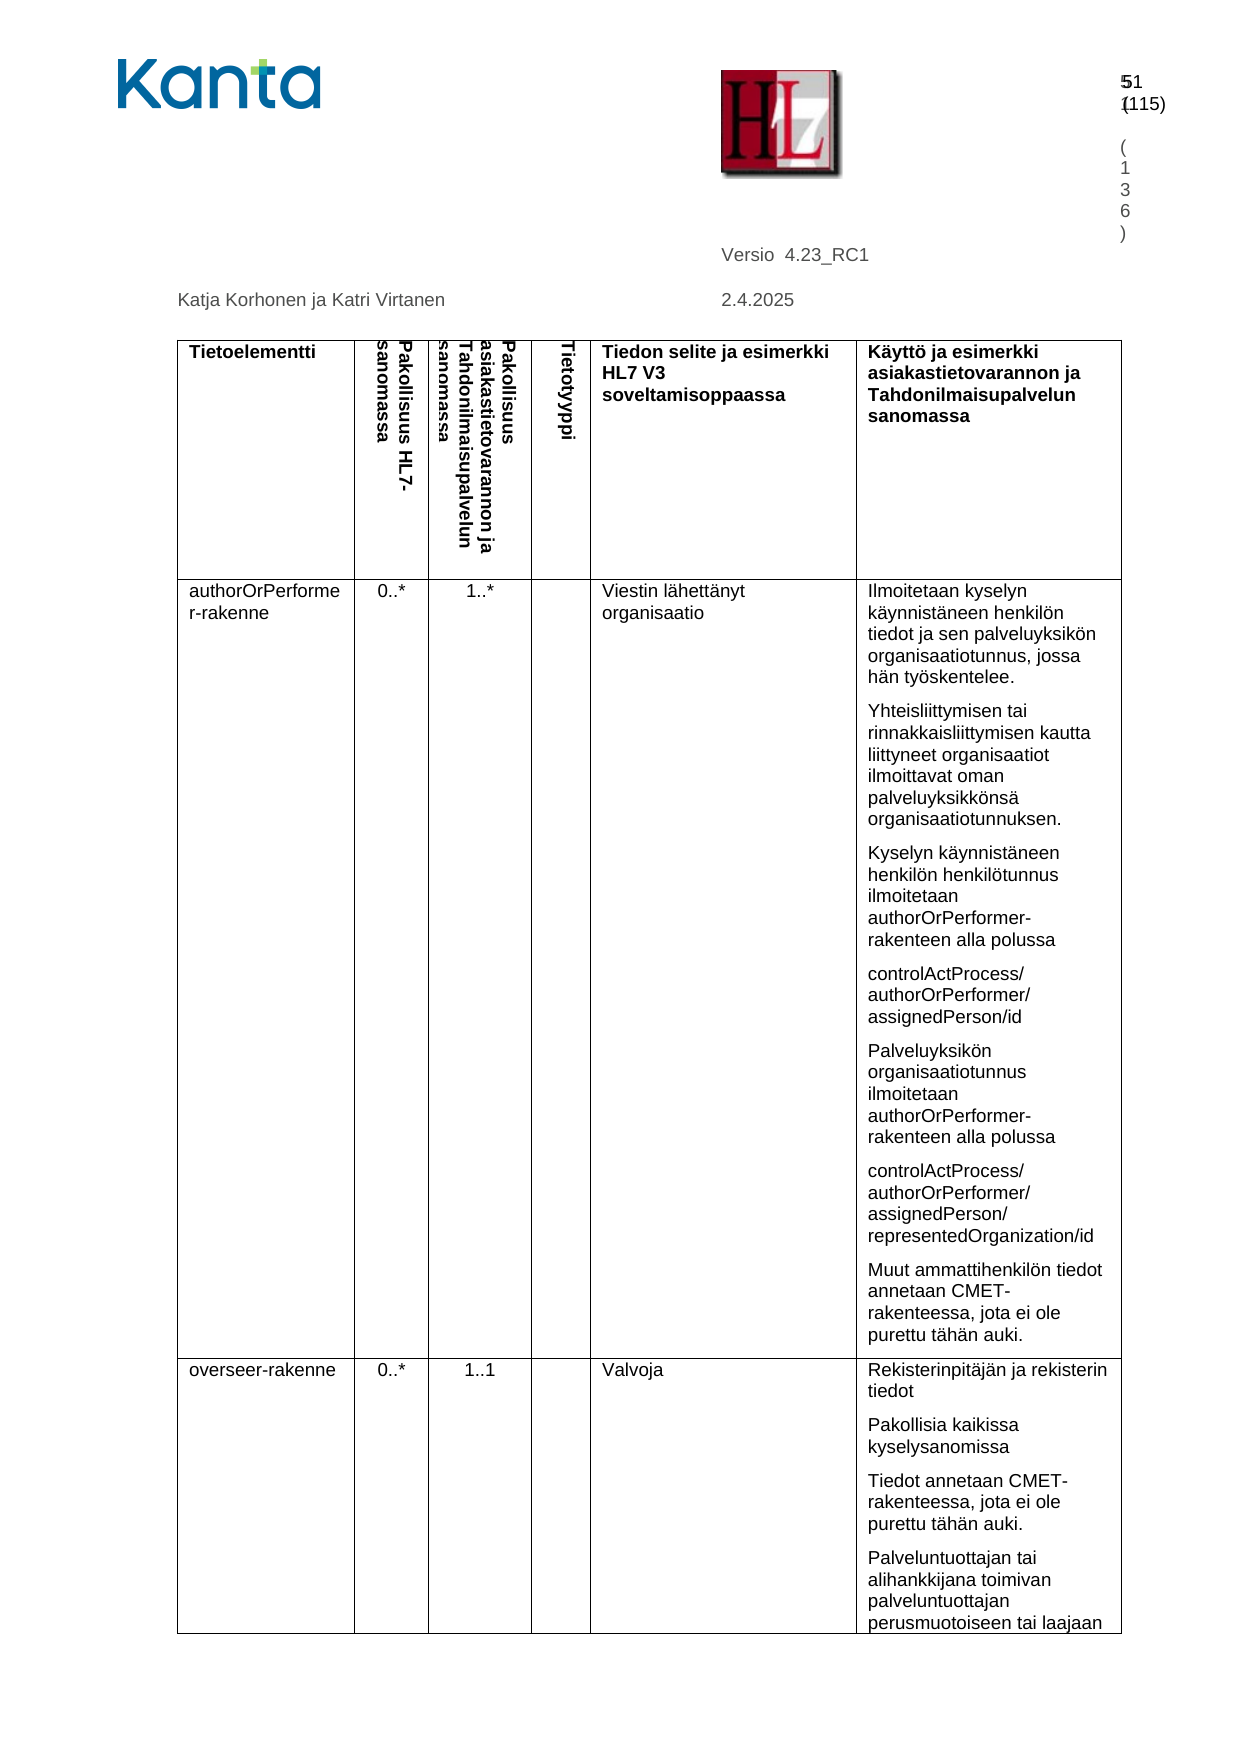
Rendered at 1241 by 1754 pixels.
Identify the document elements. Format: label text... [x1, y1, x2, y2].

table_cell [532, 1359, 590, 1633]
table_cell 0..* [355, 580, 428, 1357]
table_header Pakollisuus asiakastietovarannon ja Tahdonilmaisupalvelun sanomassa [429, 341, 531, 579]
picture [118, 59, 321, 109]
table_cell overseer-rakenne [178, 1359, 354, 1633]
table_cell 1..1 [429, 1359, 531, 1633]
table_cell 0..* [355, 1359, 428, 1633]
table_header Tietoelementti [178, 341, 354, 579]
table_header Tiedon selite ja esimerkki HL7 V3 soveltamisoppaassa [591, 341, 856, 579]
table_cell Viestin lähettänyt organisaatio [591, 580, 856, 1357]
picture [721, 70, 844, 179]
table_header Tietotyyppi [532, 341, 590, 579]
table_cell 1..* [429, 580, 531, 1357]
table_header Pakollisuus HL7-sanomassa [355, 341, 428, 579]
table_header Käyttö ja esimerkki asiakastietovarannon ja Tahdonilmaisupalvelun sanomassa [857, 341, 1121, 579]
table_cell Valvoja [591, 1359, 856, 1633]
table_cell Rekisterinpitäjän ja rekisterin tiedot Pakollisia kaikissa kyselysanomissa Tiedot annetaan CMET-rakenteessa, jota ei ole purettu tähän auki. Palveluntuottajan tai alihankkijana toimivan palveluntuottajan perusmuotoiseen tai laajaan rekisterinkäyttöoikeuteen perustuvissa kyselyissä kentässä ilmoitetaan palveluntuottajaorganisaation rekisterin tiedot. Yhteisliittymisen tai rinnakkaisliittymisen kautta liittyneiden organisaatioiden kyselyissä kentässä ilmoitetaan kunkin organisaation oman rekisterin yksilöintitunnus. [857, 1359, 1121, 1633]
table_cell [532, 580, 590, 1357]
table_cell Ilmoitetaan kyselyn käynnistäneen henkilön tiedot ja sen palveluyksikön organisaatiotunnus, jossa hän työskentelee. Yhteisliittymisen tai rinnakkaisliittymisen kautta liittyneet organisaatiot ilmoittavat oman palveluyksikkönsä organisaatiotunnuksen. Kyselyn käynnistäneen henkilön henkilötunnus ilmoitetaan authorOrPerformer-rakenteen alla polussa controlActProcess/authorOrPerformer/assignedPerson/id Palveluyksikön organisaatiotunnus ilmoitetaan authorOrPerformer-rakenteen alla polussa controlActProcess/authorOrPerformer/assignedPerson/representedOrganization/id Muut ammattihenkilön tiedot annetaan CMET-rakenteessa, jota ei ole purettu tähän auki. [857, 580, 1121, 1357]
table_cell authorOrPerformer-rakenne [178, 580, 354, 1357]
